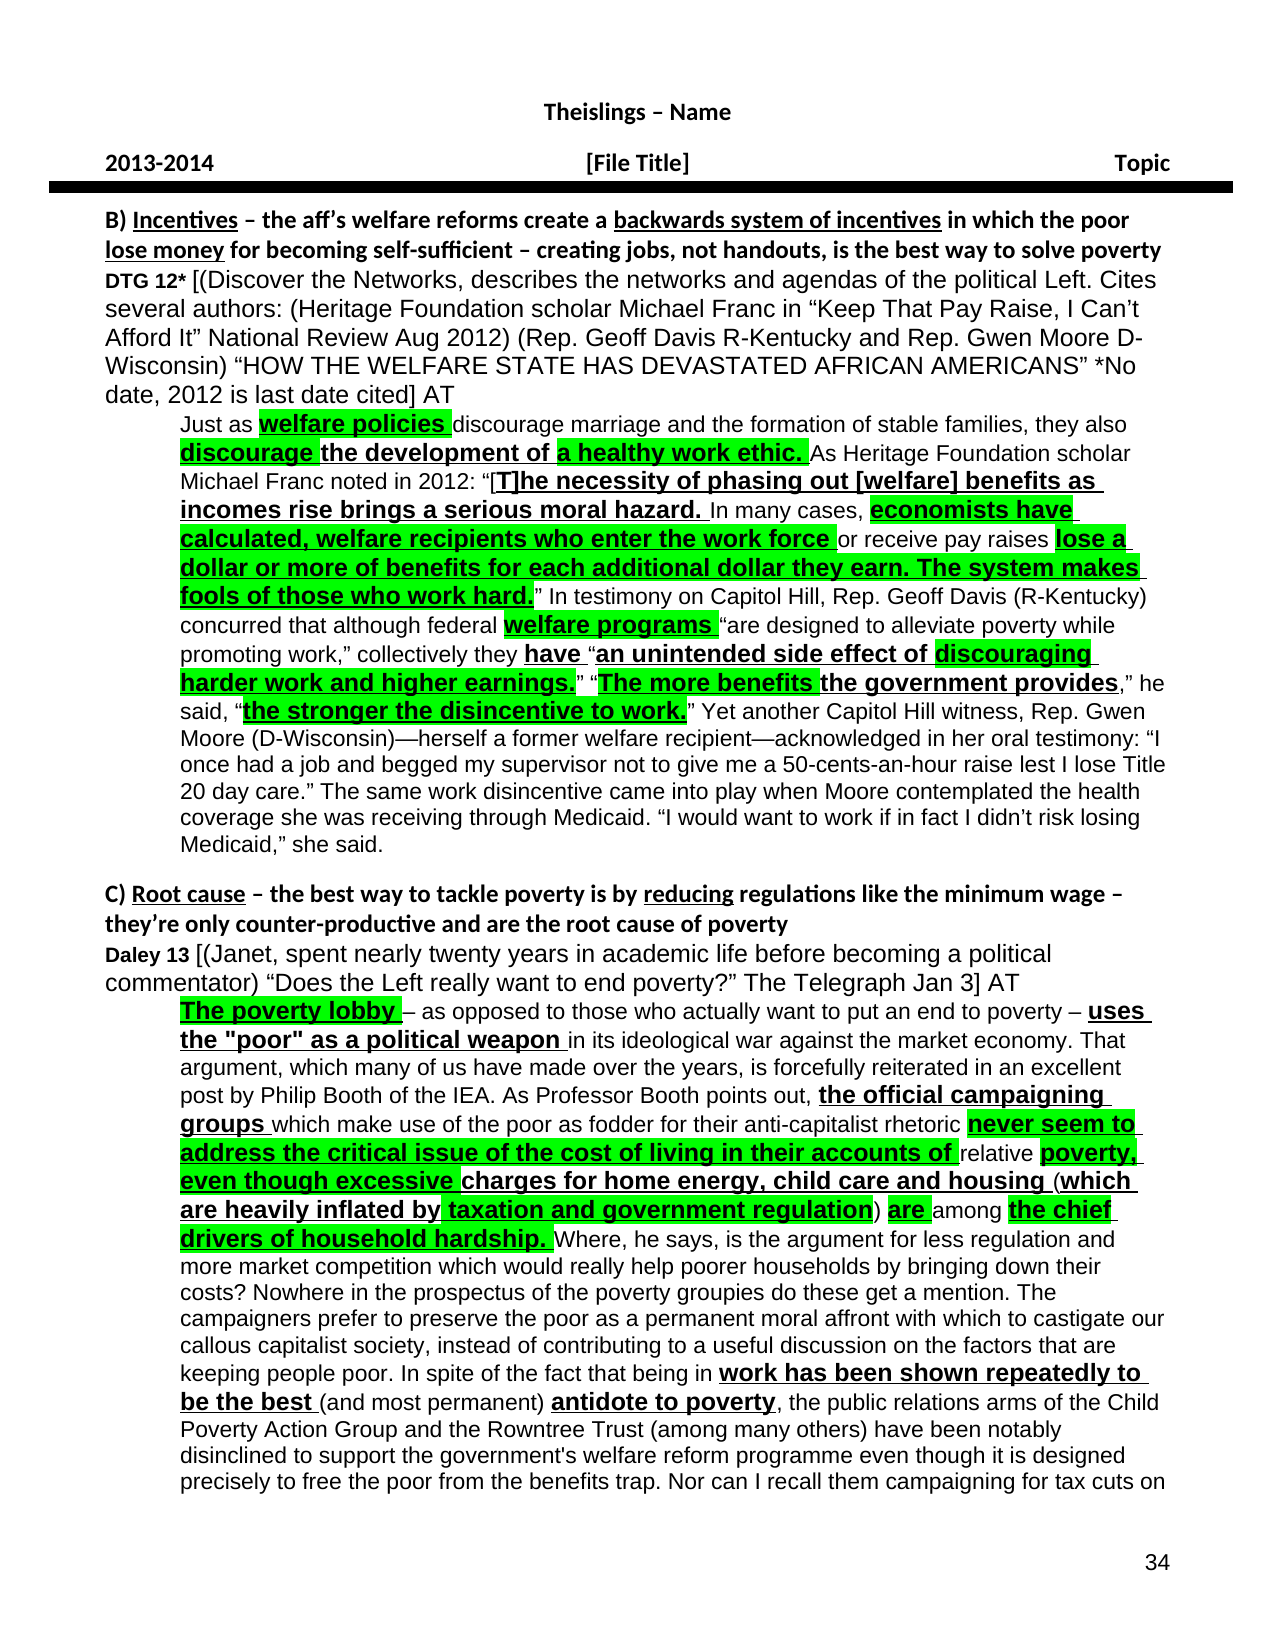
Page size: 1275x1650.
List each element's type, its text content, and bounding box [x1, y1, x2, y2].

text DTG 12* [(Discover the Networks, describes the networks and agendas of the political Left. Cites several authors: (Heritage Foundation scholar Michael Franc in “Keep That Pay Raise, I Can’t Afford It” National Review Aug 2012) (Rep. Geoff Davis R-Kentucky and Rep. Gwen Moore D-Wisconsin) “HOW THE WELFARE STATE HAS DEVASTATED AFRICAN AMERICANS” *No date, 2012 is last date cited] AT [105, 265, 1170, 409]
text Just as welfare policies discourage marriage and the formation of stable families, they also discourage the development of a healthy work ethic. As Heritage Foundation scholar Michael Franc noted in 2012: “[T]he necessity of phasing out [welfare] benefits as incomes rise brings a serious moral hazard. In many cases, economists have calculated, welfare recipients who enter the work force or receive pay raises lose a dollar or more of benefits for each additional dollar they earn. The system makes fools of those who work hard.” In testimony on Capitol Hill, Rep. Geoff Davis (R-Kentucky) concurred that although federal welfare programs “are designed to alleviate poverty while promoting work,” collectively they have “an unintended side effect of discouraging harder work and higher earnings.” “The more benefits the government provides,” he said, “the stronger the disincentive to work.” Yet another Capitol Hill witness, Rep. Gwen Moore (D-Wisconsin)—herself a former welfare recipient—acknowledged in her oral testimony: “I once had a job and begged my supervisor not to give me a 50-cents-an-hour raise lest I lose Title 20 day care.” The same work disincentive came into play when Moore contemplated the health coverage she was receiving through Medicaid. “I would want to work if in fact I didn’t risk losing Medicaid,” she said. [180, 409, 1170, 857]
text Daley 13 [(Janet, spent nearly twenty years in academic life before becoming a political commentator) “Does the Left really want to end poverty?” The Telegraph Jan 3] AT [105, 939, 1170, 996]
subtitle C) Root cause – the best way to tackle poverty is by reducing regulations like the minimum wage – they’re only counter-productive and are the root cause of poverty [105, 878, 1170, 939]
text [180, 996, 1170, 1494]
subtitle B) Incentives – the aff’s welfare reforms create a backwards system of incentives in which the poor lose money for becoming self-sufficient – creating jobs, not handouts, is the best way to solve poverty [105, 204, 1170, 265]
